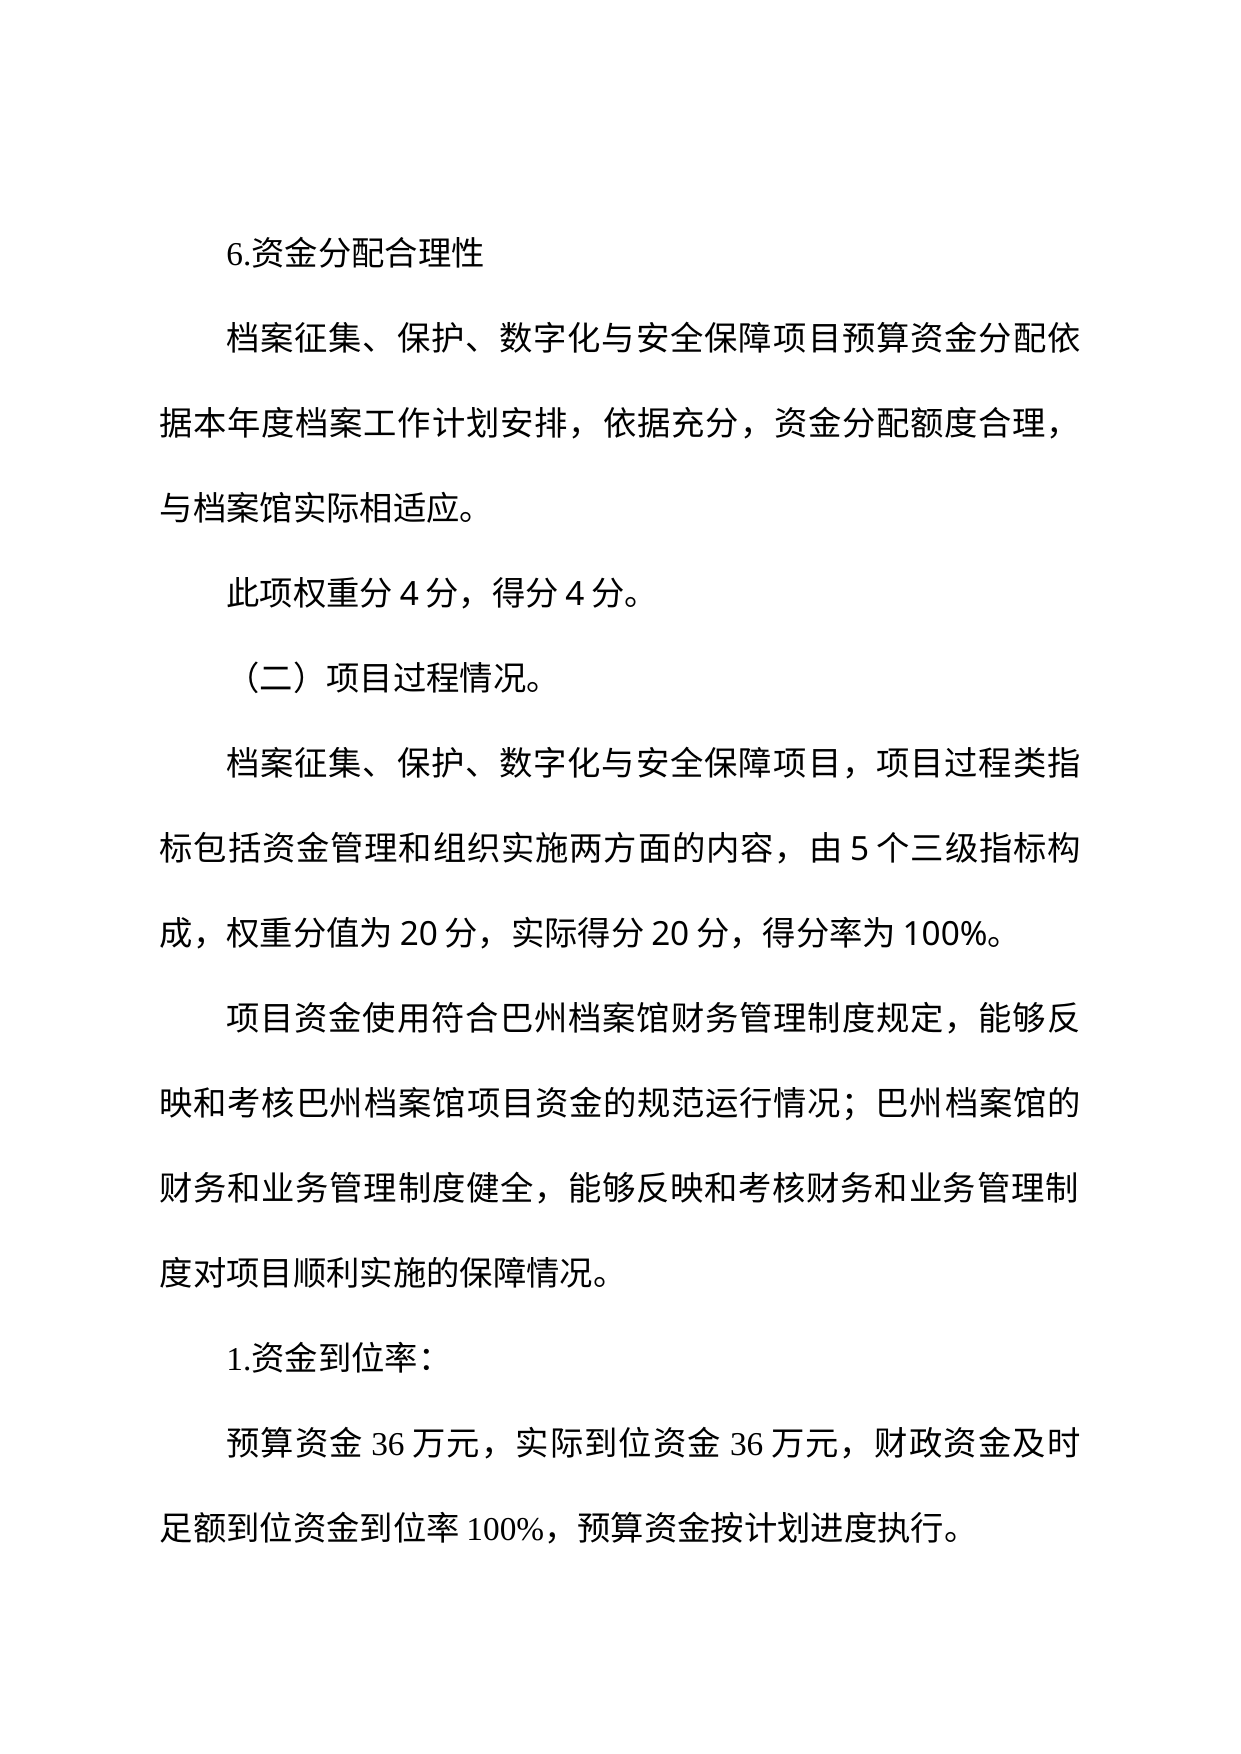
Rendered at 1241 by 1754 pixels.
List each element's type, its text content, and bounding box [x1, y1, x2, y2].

text 6.资金分配合理性 [159, 209, 1081, 294]
text 此项权重分4分，得分4分。 [159, 549, 1081, 634]
text 档案征集、保护、数字化与安全保障项目，项目过程类指标包括资金管理和组织实施两方面的内容，由5个三级指标构成，权重分值为20分，实际得分20分，得分率为100%。 [159, 719, 1081, 974]
text 1.资金到位率： [159, 1314, 1081, 1399]
text 项目资金使用符合巴州档案馆财务管理制度规定，能够反映和考核巴州档案馆项目资金的规范运行情况；巴州档案馆的财务和业务管理制度健全，能够反映和考核财务和业务管理制度对项目顺利实施的保障情况。 [159, 974, 1081, 1314]
text 档案征集、保护、数字化与安全保障项目预算资金分配依据本年度档案工作计划安排，依据充分，资金分配额度合理，与档案馆实际相适应。 [159, 294, 1081, 549]
text 预算资金36万元，实际到位资金36万元，财政资金及时足额到位资金到位率100%，预算资金按计划进度执行。 [159, 1399, 1081, 1569]
subtitle （二）项目过程情况。 [159, 634, 1081, 719]
